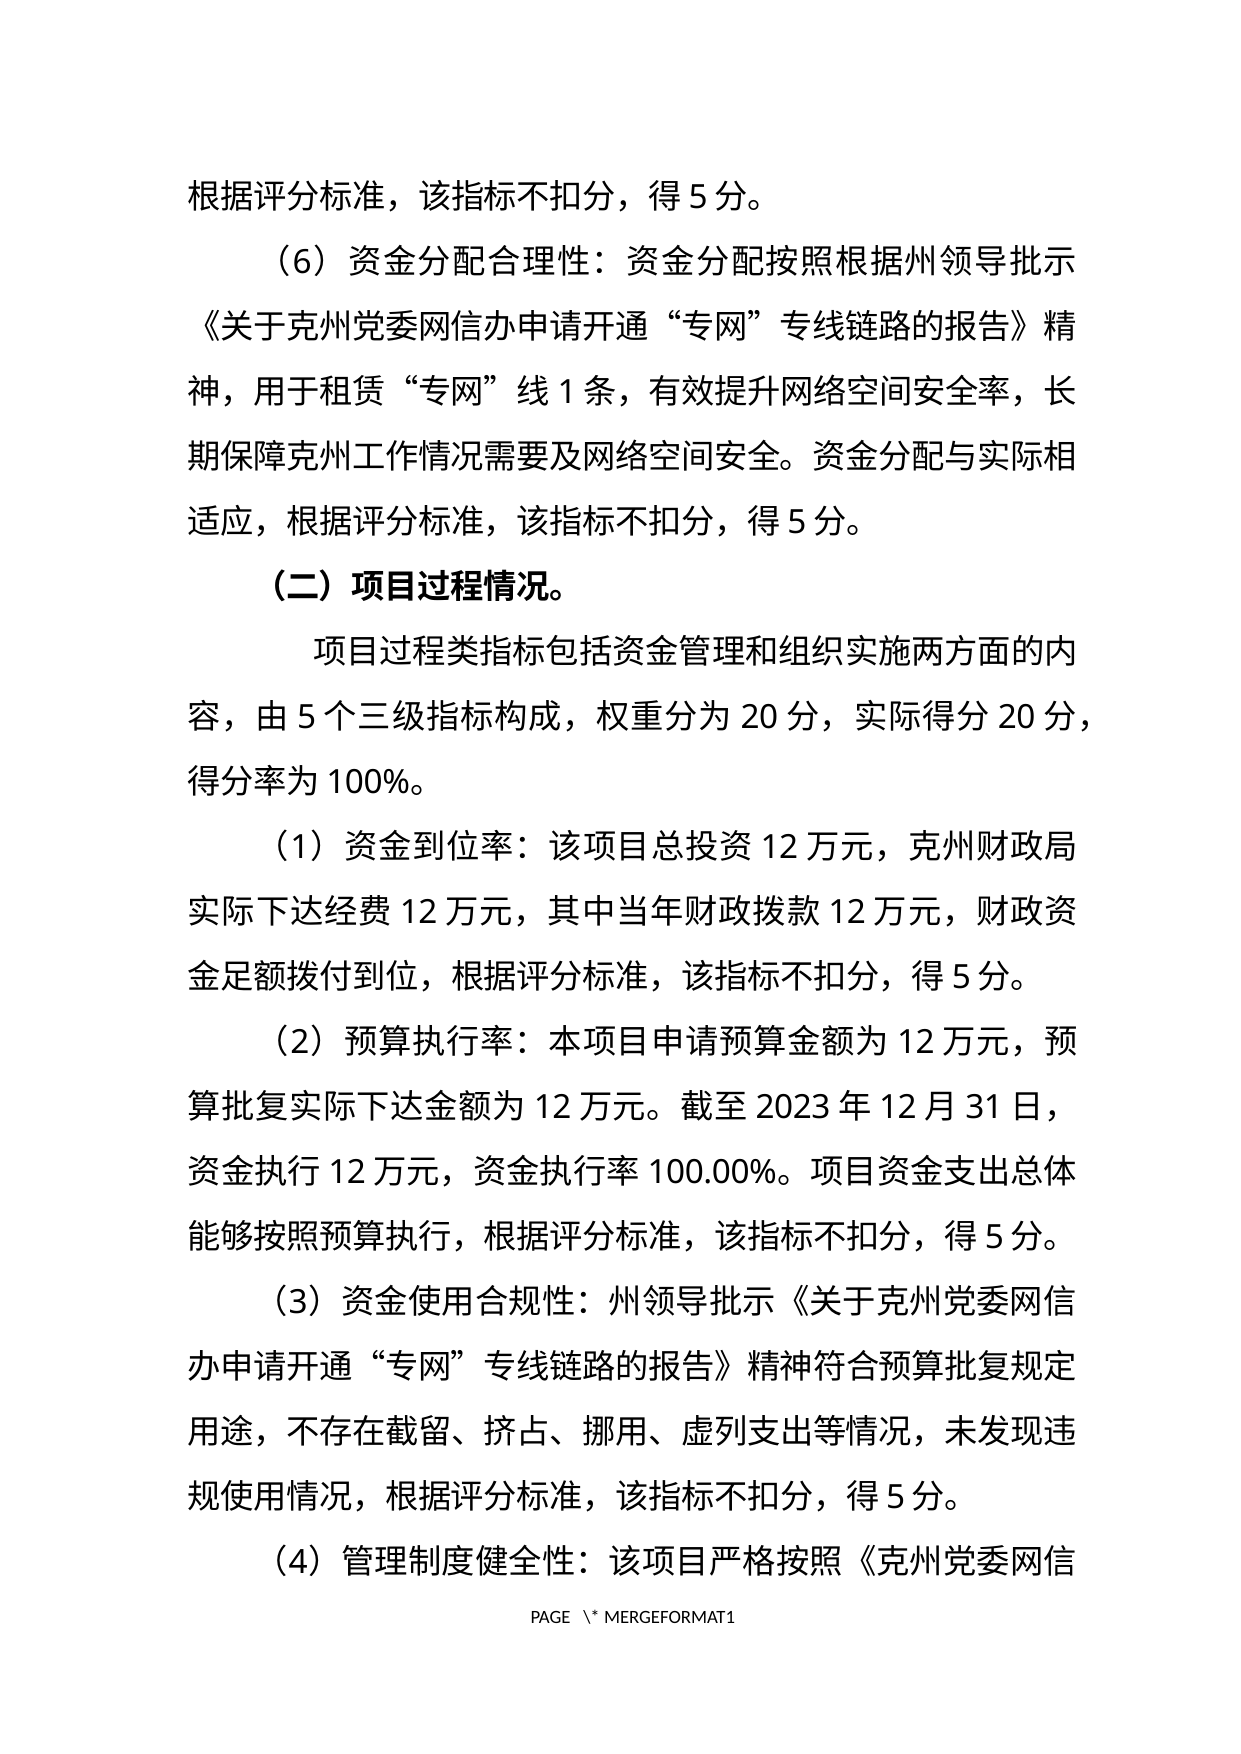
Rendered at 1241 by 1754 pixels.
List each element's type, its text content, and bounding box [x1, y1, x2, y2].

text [187, 162, 1078, 552]
text （二）项目过程情况。 [187, 552, 1078, 617]
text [187, 617, 1078, 1592]
